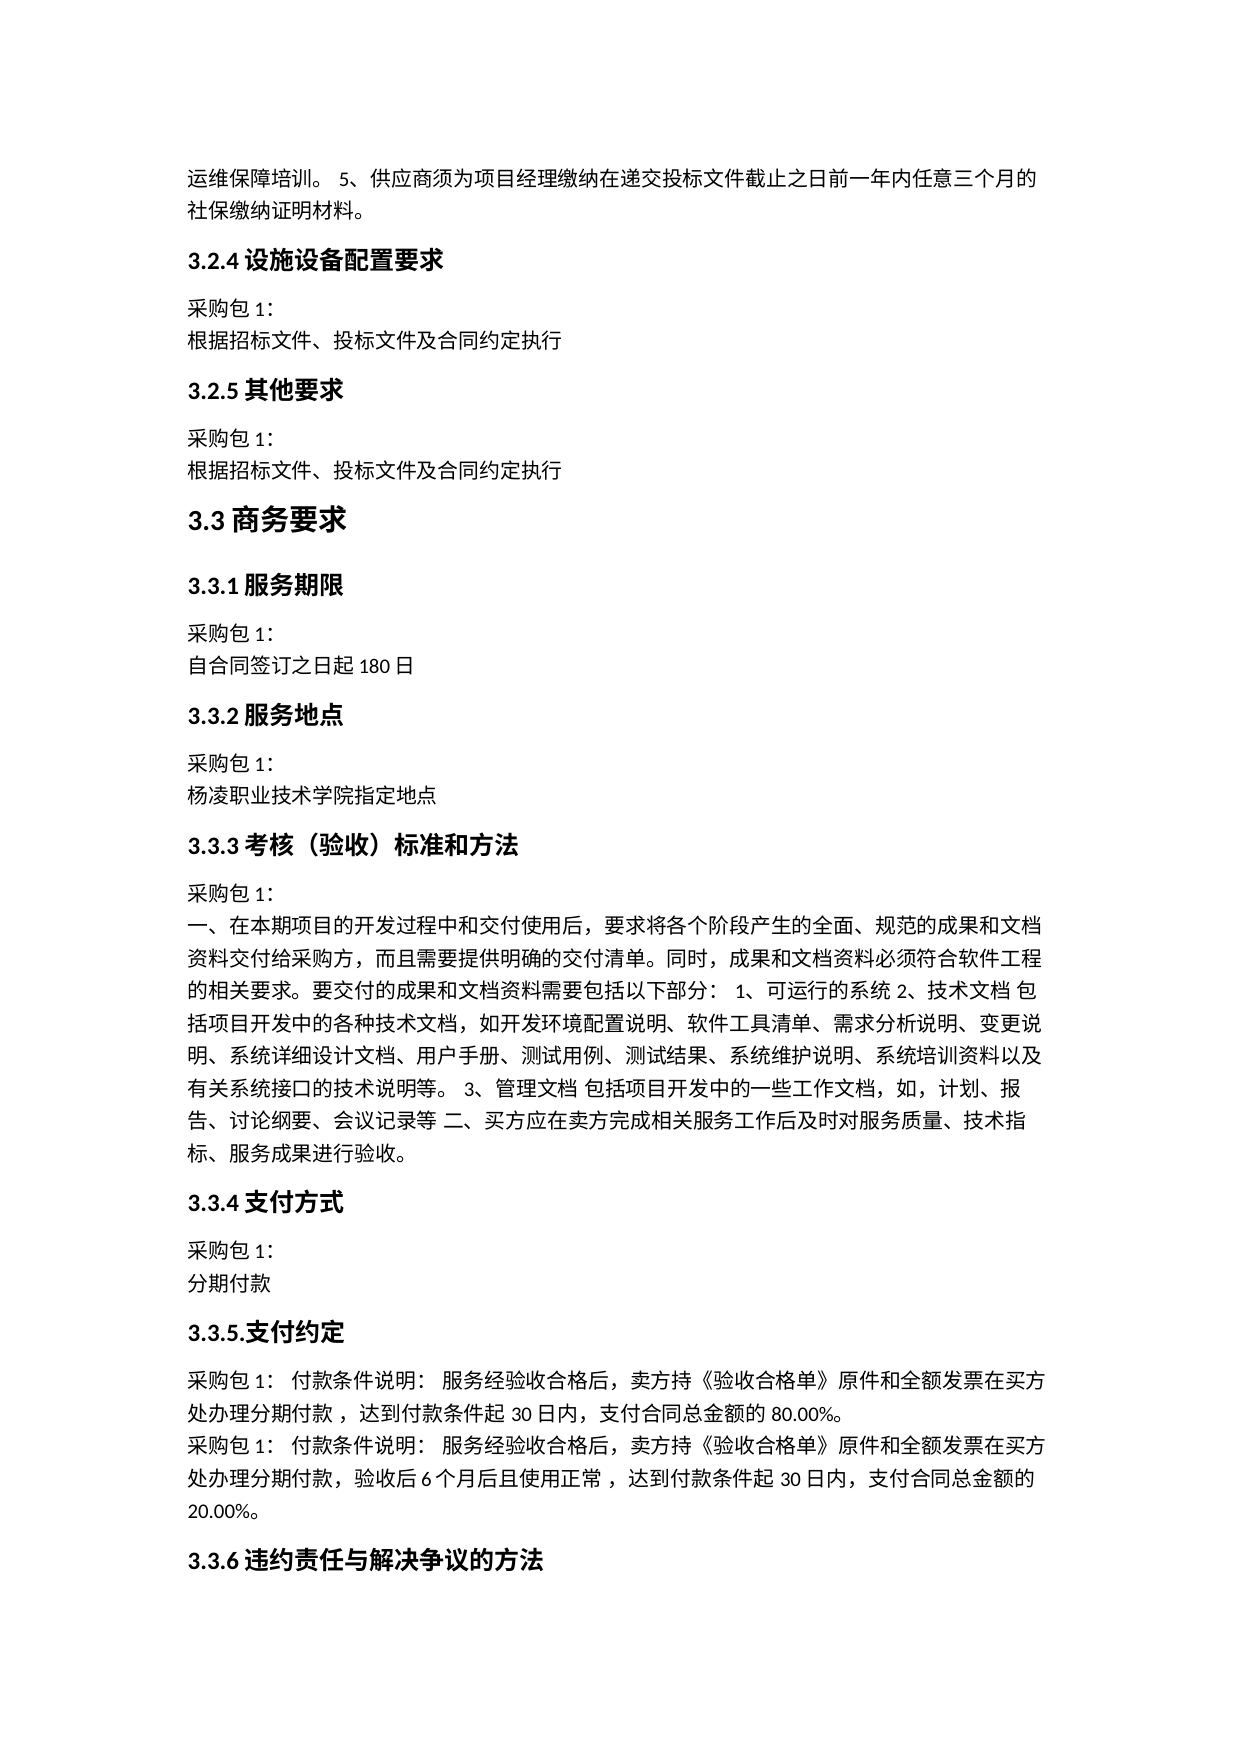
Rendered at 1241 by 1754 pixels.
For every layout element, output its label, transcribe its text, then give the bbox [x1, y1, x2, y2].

text 采购包1： [187, 1234, 1053, 1267]
text 分期付款 [187, 1267, 1053, 1299]
text 3.2.5其他要求 [187, 357, 1053, 422]
text 3.3商务要求 [187, 487, 1053, 552]
text 采购包1： [187, 617, 1053, 649]
text 采购包1： 付款条件说明： 服务经验收合格后，卖方持《验收合格单》原件和全额发票在买方处办理分期付款，验收后6个月后且使用正常 ，达到付款条件起 30 日内，支付合同总金额的 20.00%。 [187, 1429, 1053, 1527]
text 自合同签订之日起180日 [187, 649, 1053, 682]
text 3.3.6违约责任与解决争议的方法 [187, 1527, 1053, 1592]
text 采购包1： [187, 292, 1053, 324]
text 一、在本期项目的开发过程中和交付使用后，要求将各个阶段产生的全面、规范的成果和文档资料交付给采购方，而且需要提供明确的交付清单。同时，成果和文档资料必须符合软件工程的相关要求。要交付的成果和文档资料需要包括以下部分： 1、可运行的系统 2、技术文档 包括项目开发中的各种技术文档，如开发环境配置说明、软件工具清单、需求分析说明、变更说明、系统详细设计文档、用户手册、测试用例、测试结果、系统维护说明、系统培训资料以及有关系统接口的技术说明等。 3、管理文档 包括项目开发中的一些工作文档，如，计划、报告、讨论纲要、会议记录等 二、买方应在卖方完成相关服务工作后及时对服务质量、技术指标、服务成果进行验收。 [187, 909, 1053, 1169]
text 3.3.4支付方式 [187, 1169, 1053, 1234]
text 根据招标文件、投标文件及合同约定执行 [187, 454, 1053, 487]
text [187, 162, 1053, 227]
text 采购包1： 付款条件说明： 服务经验收合格后，卖方持《验收合格单》原件和全额发票在买方处办理分期付款 ，达到付款条件起 30 日内，支付合同总金额的 80.00%。 [187, 1364, 1053, 1429]
text 采购包1： [187, 747, 1053, 779]
text 3.3.5.支付约定 [187, 1299, 1053, 1364]
text 3.3.3考核（验收）标准和方法 [187, 812, 1053, 877]
text 采购包1： [187, 422, 1053, 454]
text 3.2.4设施设备配置要求 [187, 227, 1053, 292]
text 根据招标文件、投标文件及合同约定执行 [187, 324, 1053, 357]
text 杨凌职业技术学院指定地点 [187, 779, 1053, 812]
text 3.3.2服务地点 [187, 682, 1053, 747]
text 3.3.1服务期限 [187, 552, 1053, 617]
text 采购包1： [187, 877, 1053, 909]
